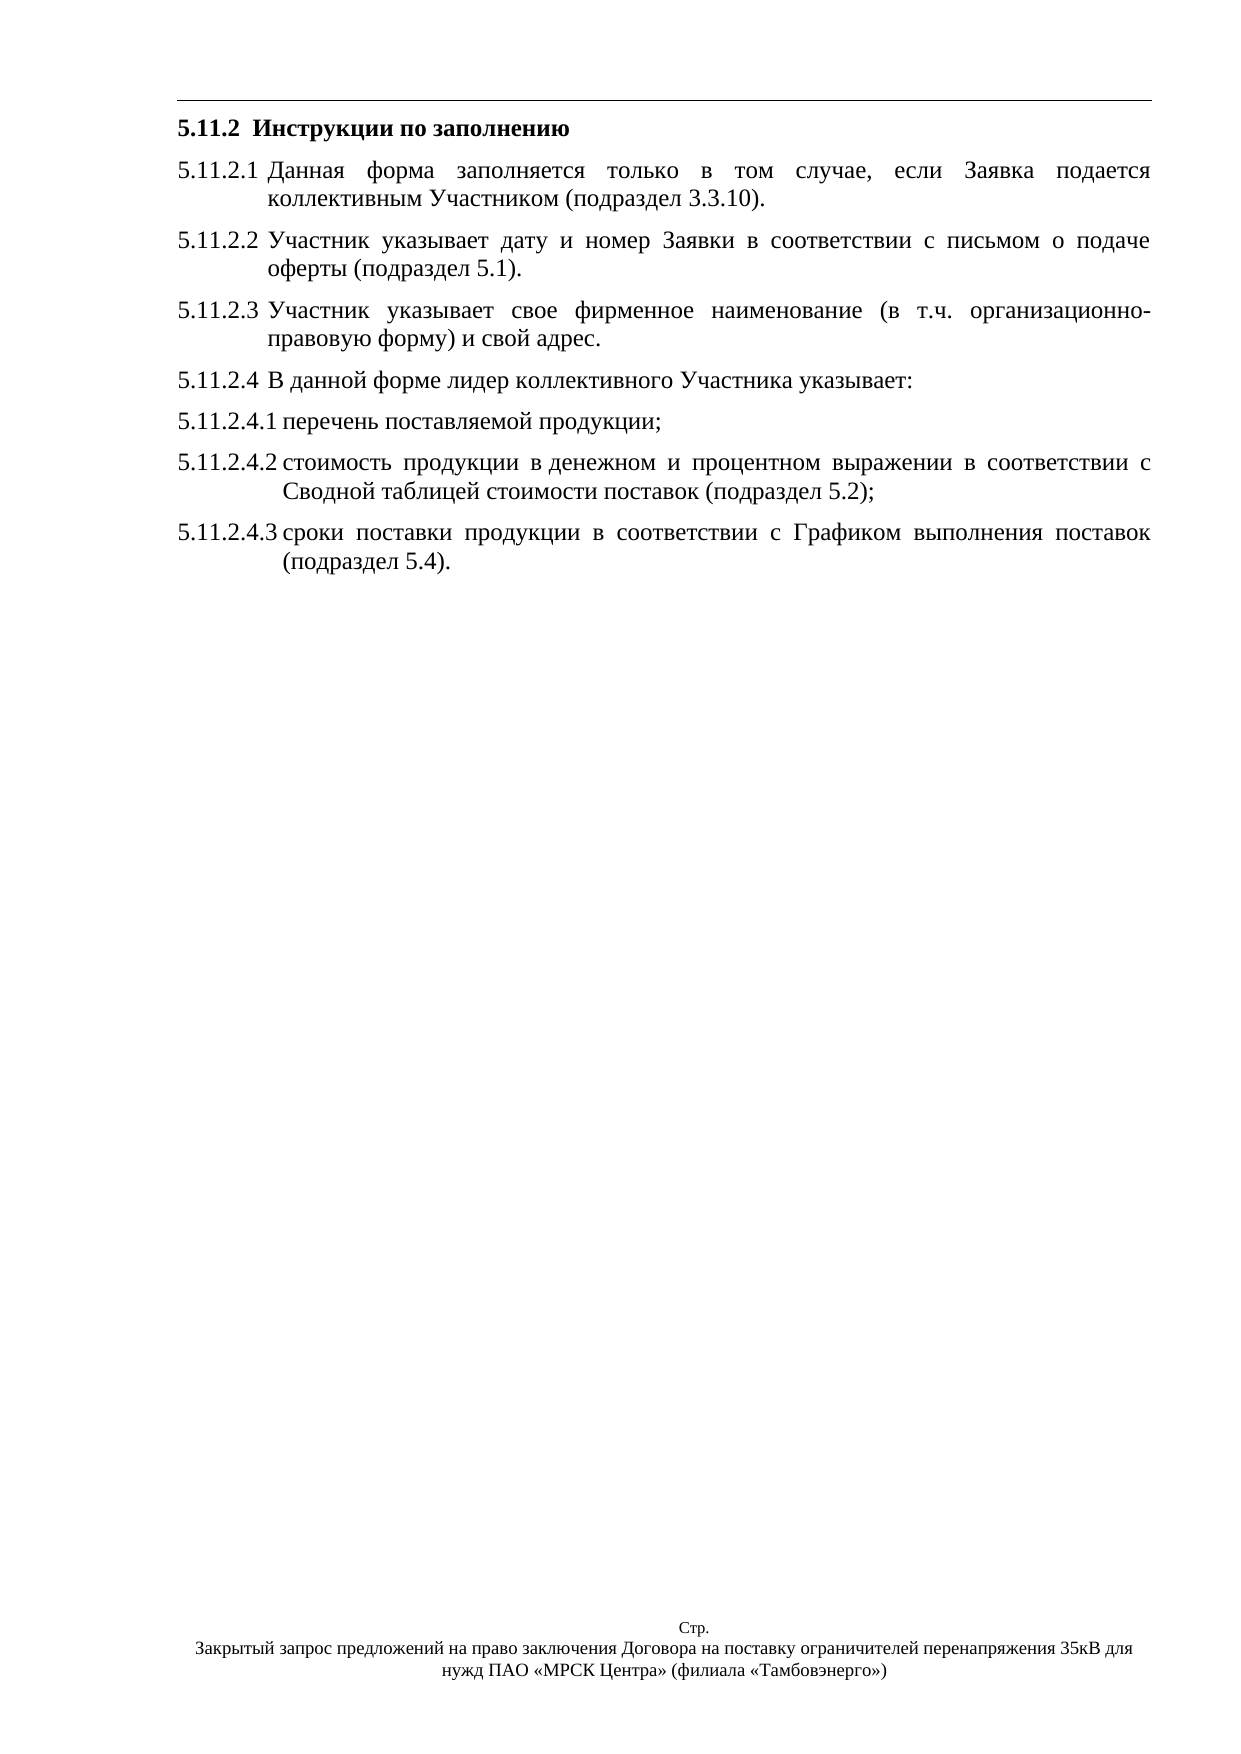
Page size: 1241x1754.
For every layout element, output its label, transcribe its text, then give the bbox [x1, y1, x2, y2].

list В данной форме лидер коллективного Участника указывает: [177, 365, 1152, 393]
list Данная форма заполняется только в том случае, если Заявка подается коллективным Участником (подраздел 3.3.10). [177, 155, 1152, 212]
subtitle Инструкции по заполнению [177, 113, 1152, 142]
list сроки поставки продукции в соответствии с Графиком выполнения поставок (подраздел 5.4). [177, 517, 1152, 575]
list Участник указывает свое фирменное наименование (в т.ч. организационно-правовую форму) и свой адрес. [177, 295, 1152, 352]
list стоимость продукции в денежном и процентном выражении в соответствии с Сводной таблицей стоимости поставок (подраздел 5.2); [177, 447, 1152, 505]
list Участник указывает дату и номер Заявки в соответствии с письмом о подаче оферты (подраздел 5.1). [177, 225, 1152, 282]
list перечень поставляемой продукции; [177, 406, 1152, 435]
